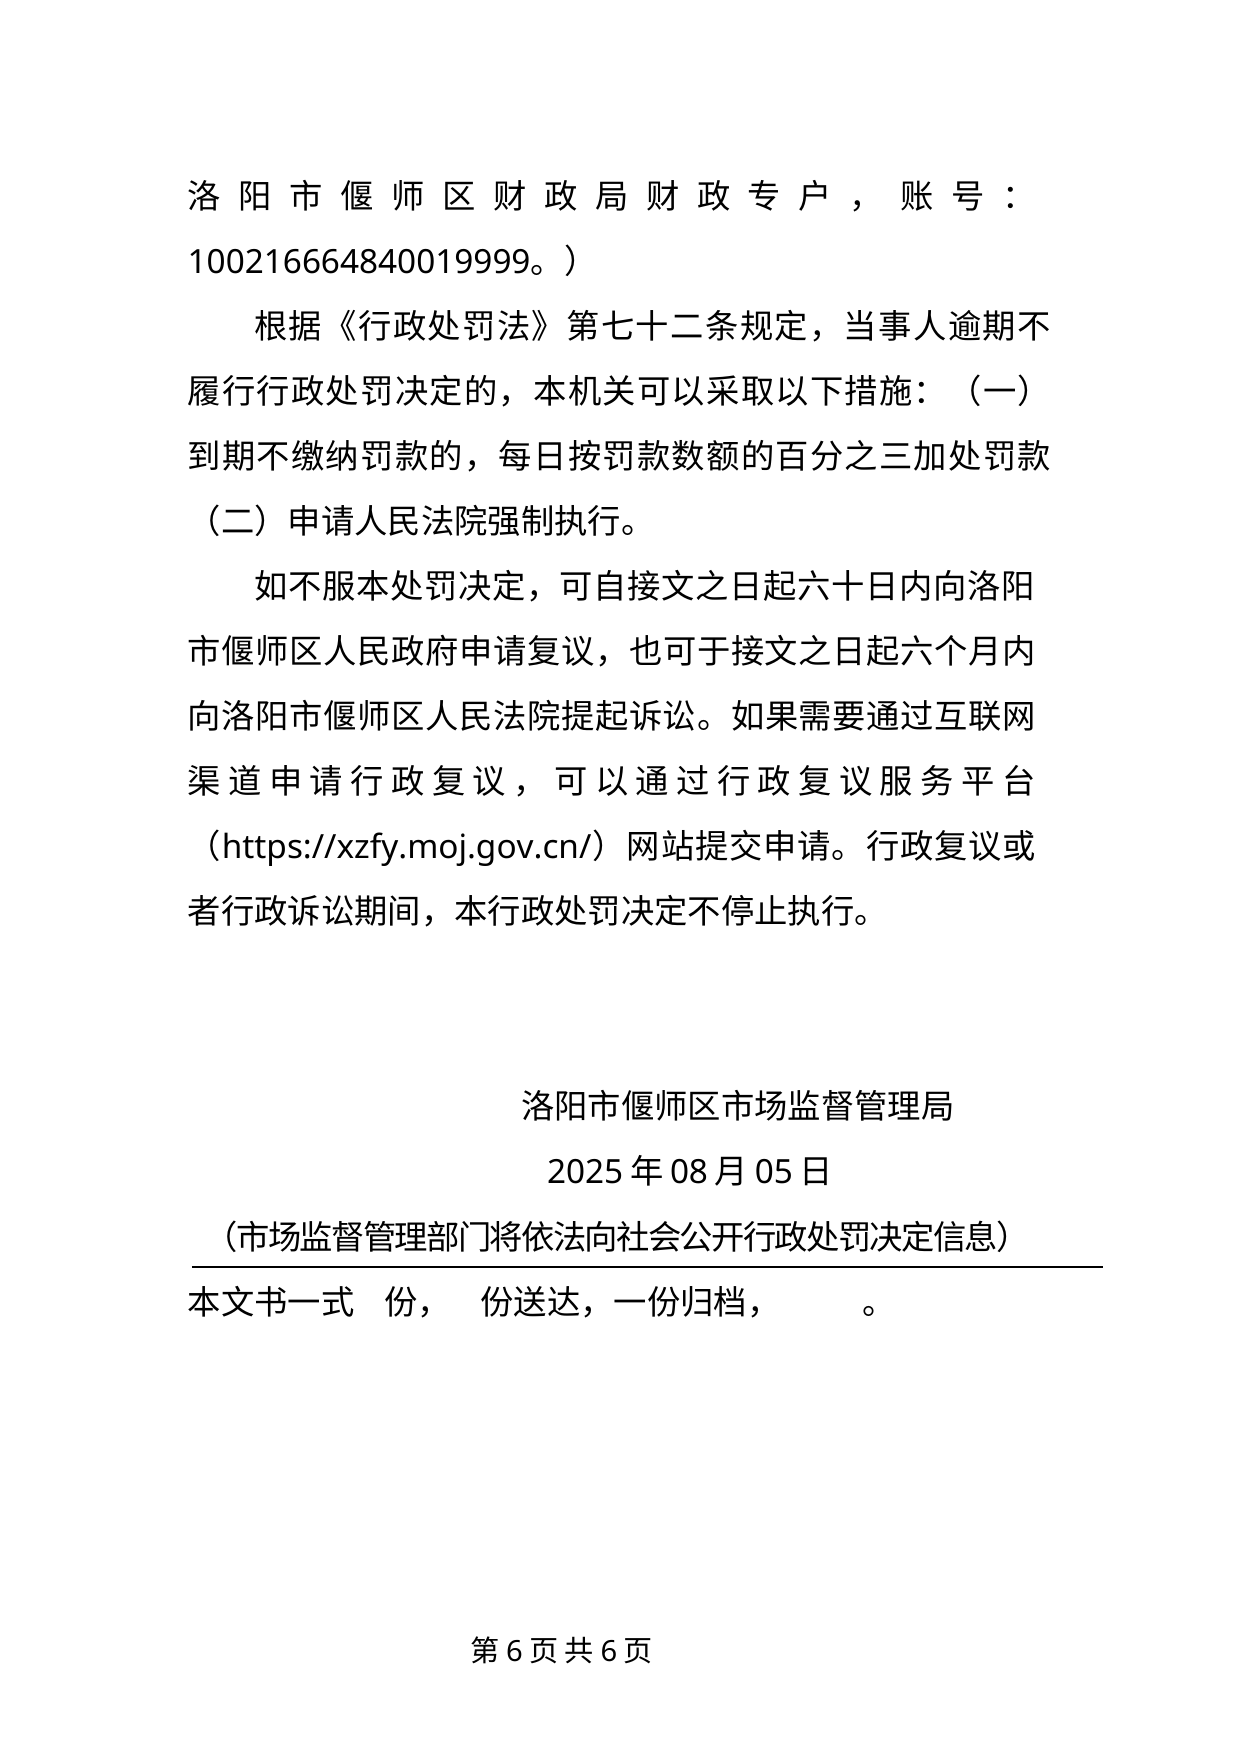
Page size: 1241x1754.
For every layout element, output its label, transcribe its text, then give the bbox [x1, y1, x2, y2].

text 根据《行政处罚法》第七十二条规定，当事人逾期不履行行政处罚决定的，本机关可以采取以下措施：（一）到期不缴纳罚款的，每日按罚款数额的百分之三加处罚款；（二）申请人民法院强制执行。 [187, 292, 1053, 552]
text 洛阳市偃师区市场监督管理局 [187, 1072, 986, 1137]
text 本文书一式 份， 份送达，一份归档， 。 [187, 1267, 1053, 1332]
text （市场监督管理部门将依法向社会公开行政处罚决定信息） [204, 1202, 1053, 1266]
text 2025年08月05日 [187, 1137, 986, 1202]
text 如不服本处罚决定，可自接文之日起六十日内向洛阳市偃师区人民政府申请复议，也可于接文之日起六个月内向洛阳市偃师区人民法院提起诉讼。如果需要通过互联网渠道申请行政复议，可以通过行政复议服务平台（https://xzfy.moj.gov.cn/）网站提交申请。行政复议或者行政诉讼期间，本行政处罚决定不停止执行。 [187, 552, 1036, 942]
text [187, 162, 1036, 292]
